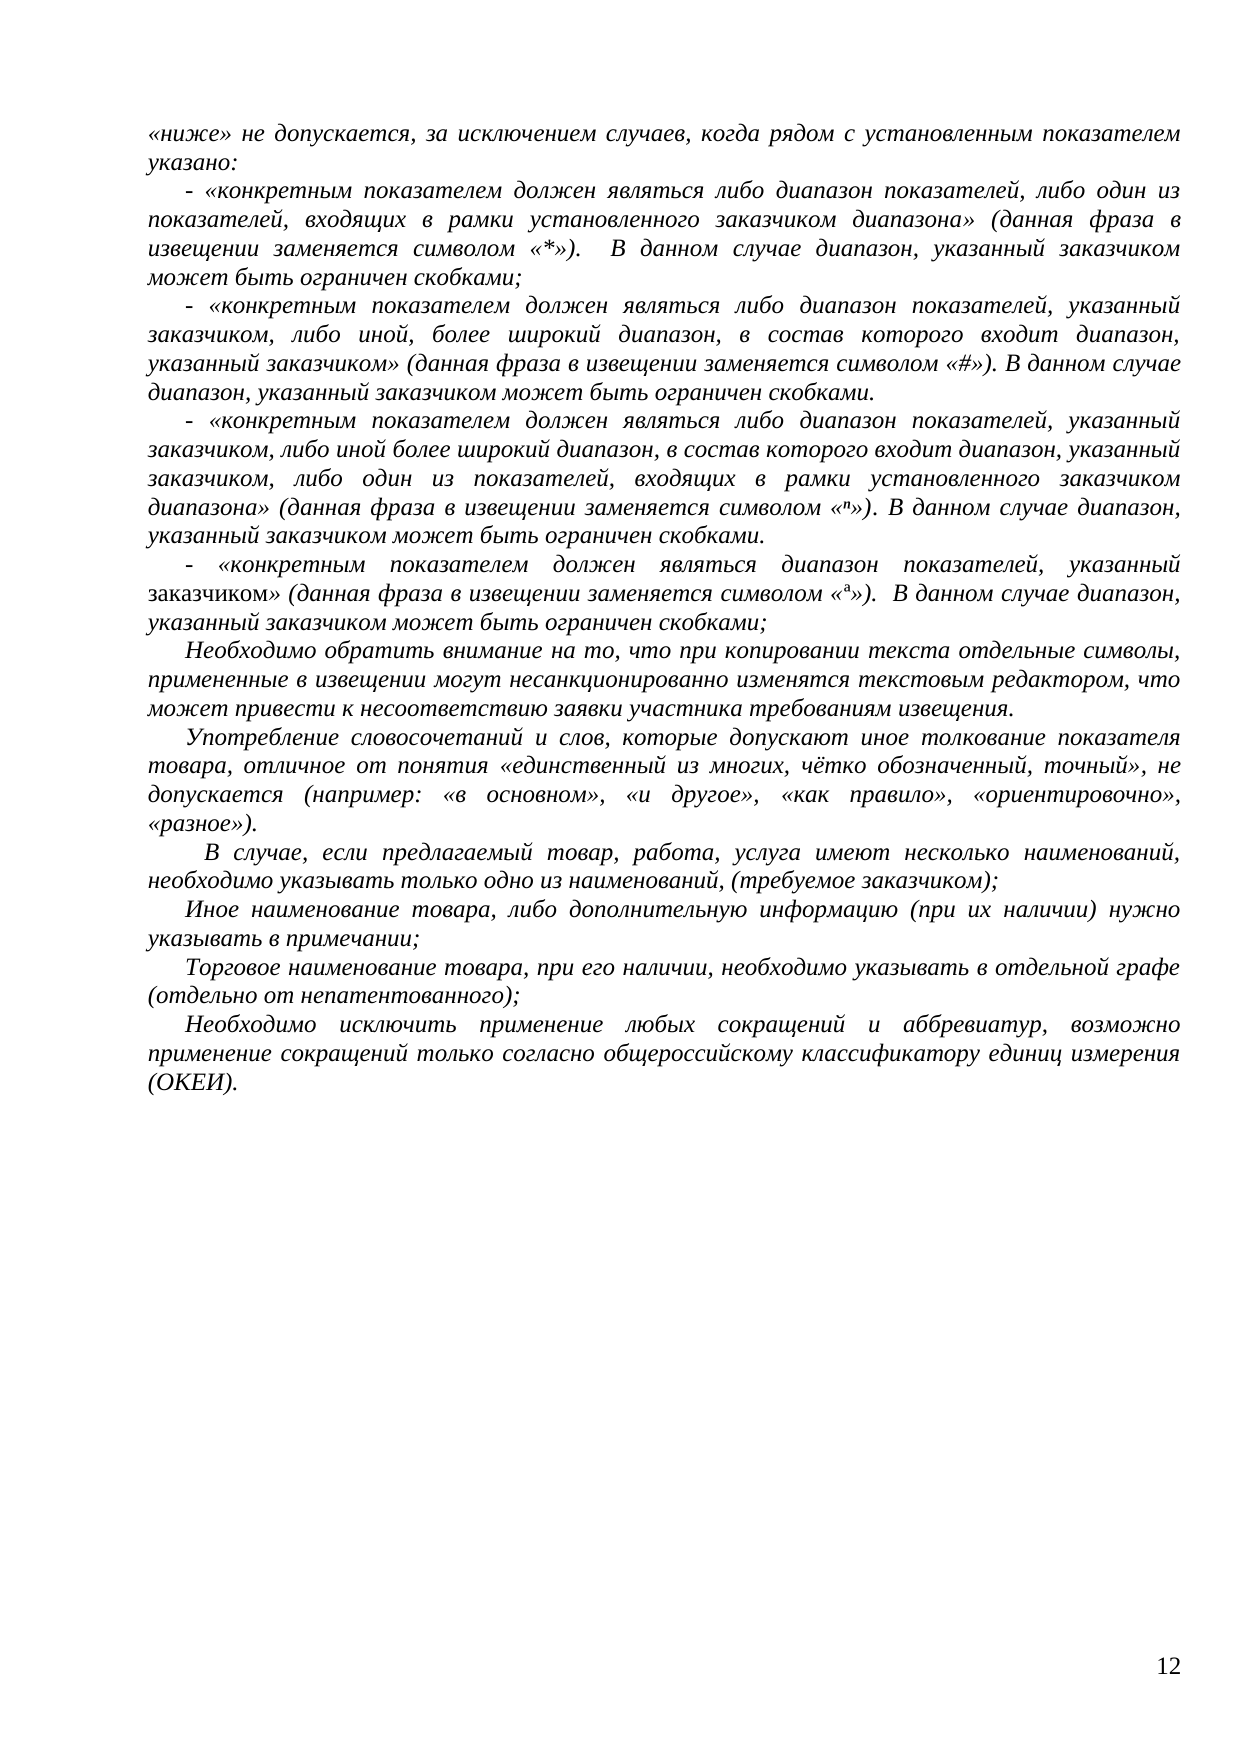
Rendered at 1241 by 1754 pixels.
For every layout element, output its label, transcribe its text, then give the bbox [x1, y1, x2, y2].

text - «конкретным показателем должен являться либо диапазон показателей, либо один из показателей, входящих в рамки установленного заказчиком диапазона» (данная фраза в извещении заменяется символом «*»). В данном случае диапазон, указанный заказчиком может быть ограничен скобками; [148, 176, 1181, 291]
text Употребление словосочетаний и слов, которые допускают иное толкование показателя товара, отличное от понятия «единственный из многих, чётко обозначенный, точный», не допускается (например: «в основном», «и другое», «как правило», «ориентировочно», «разное»). [148, 722, 1181, 837]
text Необходимо обратить внимание на то, что при копировании текста отдельные символы, примененные в извещении могут несанкционированно изменятся текстовым редактором, что может привести к несоответствию заявки участника требованиям извещения. [148, 636, 1181, 722]
text Иное наименование товара, либо дополнительную информацию (при их наличии) нужно указывать в примечании; [148, 894, 1181, 952]
text - «конкретным показателем должен являться либо диапазон показателей, указанный заказчиком, либо иной, более широкий диапазон, в состав которого входит диапазон, указанный заказчиком» (данная фраза в извещении заменяется символом «#»). В данном случае диапазон, указанный заказчиком может быть ограничен скобками. [148, 291, 1181, 406]
text Торговое наименование товара, при его наличии, необходимо указывать в отдельной графе (отдельно от непатентованного); [148, 952, 1181, 1009]
text Необходимо исключить применение любых сокращений и аббревиатур, возможно применение сокращений только согласно общероссийскому классификатору единиц измерения (ОКЕИ). [148, 1009, 1181, 1096]
text - «конкретным показателем должен являться диапазон показателей, указанный заказчиком» (данная фраза в извещении заменяется символом «ª»). В данном случае диапазон, указанный заказчиком может быть ограничен скобками; [148, 549, 1181, 636]
text - «конкретным показателем должен являться либо диапазон показателей, указанный заказчиком, либо иной более широкий диапазон, в состав которого входит диапазон, указанный заказчиком, либо один из показателей, входящих в рамки установленного заказчиком диапазона» (данная фраза в извещении заменяется символом «ⁿ»). В данном случае диапазон, указанный заказчиком может быть ограничен скобками. [148, 406, 1181, 549]
text В случае, если предлагаемый товар, работа, услуга имеют несколько наименований, необходимо указывать только одно из наименований, (требуемое заказчиком); [148, 837, 1181, 894]
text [148, 118, 1181, 176]
